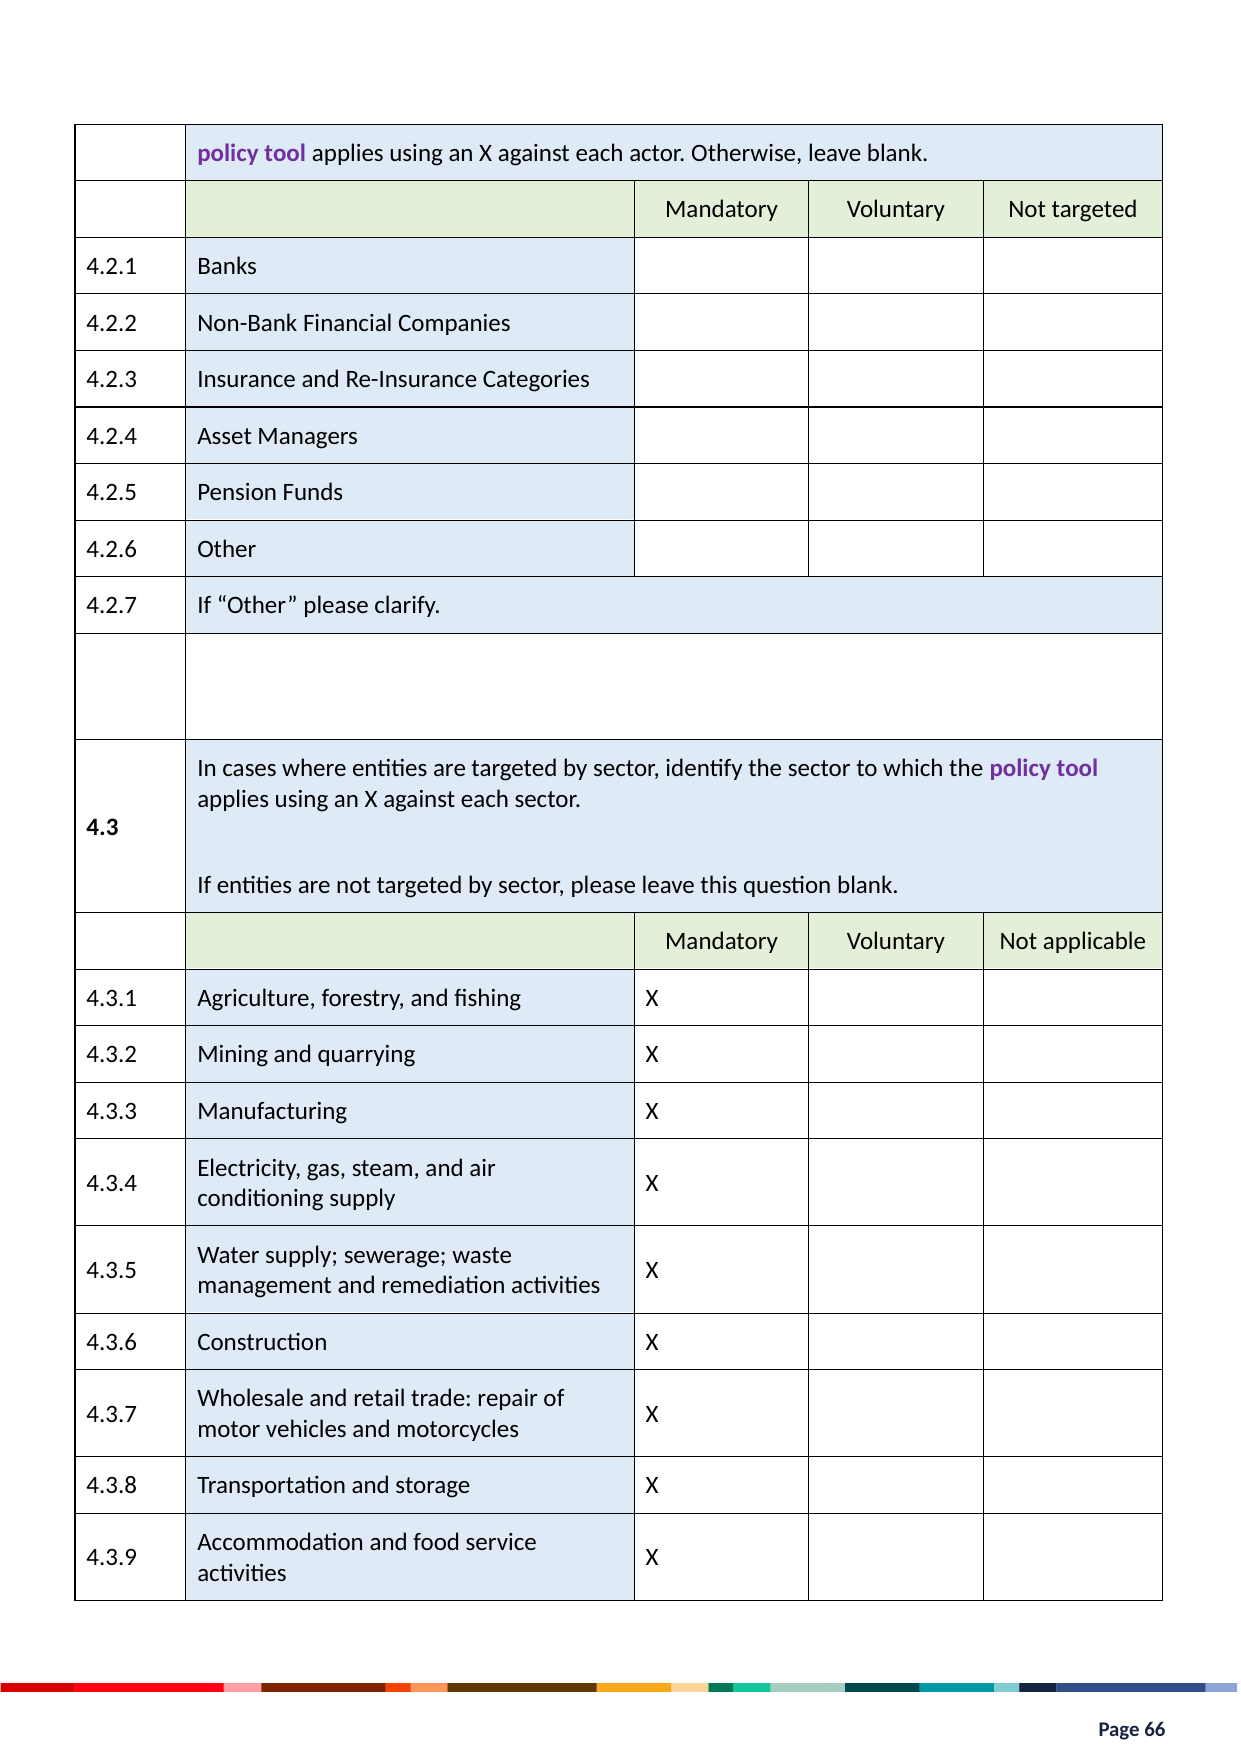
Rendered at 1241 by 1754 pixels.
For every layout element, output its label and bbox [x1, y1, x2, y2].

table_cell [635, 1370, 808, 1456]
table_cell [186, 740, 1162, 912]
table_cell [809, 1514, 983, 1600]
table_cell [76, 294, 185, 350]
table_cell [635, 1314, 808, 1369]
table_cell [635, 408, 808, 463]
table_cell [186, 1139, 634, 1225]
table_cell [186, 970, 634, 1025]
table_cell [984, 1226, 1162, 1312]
picture [0, 1683, 1236, 1692]
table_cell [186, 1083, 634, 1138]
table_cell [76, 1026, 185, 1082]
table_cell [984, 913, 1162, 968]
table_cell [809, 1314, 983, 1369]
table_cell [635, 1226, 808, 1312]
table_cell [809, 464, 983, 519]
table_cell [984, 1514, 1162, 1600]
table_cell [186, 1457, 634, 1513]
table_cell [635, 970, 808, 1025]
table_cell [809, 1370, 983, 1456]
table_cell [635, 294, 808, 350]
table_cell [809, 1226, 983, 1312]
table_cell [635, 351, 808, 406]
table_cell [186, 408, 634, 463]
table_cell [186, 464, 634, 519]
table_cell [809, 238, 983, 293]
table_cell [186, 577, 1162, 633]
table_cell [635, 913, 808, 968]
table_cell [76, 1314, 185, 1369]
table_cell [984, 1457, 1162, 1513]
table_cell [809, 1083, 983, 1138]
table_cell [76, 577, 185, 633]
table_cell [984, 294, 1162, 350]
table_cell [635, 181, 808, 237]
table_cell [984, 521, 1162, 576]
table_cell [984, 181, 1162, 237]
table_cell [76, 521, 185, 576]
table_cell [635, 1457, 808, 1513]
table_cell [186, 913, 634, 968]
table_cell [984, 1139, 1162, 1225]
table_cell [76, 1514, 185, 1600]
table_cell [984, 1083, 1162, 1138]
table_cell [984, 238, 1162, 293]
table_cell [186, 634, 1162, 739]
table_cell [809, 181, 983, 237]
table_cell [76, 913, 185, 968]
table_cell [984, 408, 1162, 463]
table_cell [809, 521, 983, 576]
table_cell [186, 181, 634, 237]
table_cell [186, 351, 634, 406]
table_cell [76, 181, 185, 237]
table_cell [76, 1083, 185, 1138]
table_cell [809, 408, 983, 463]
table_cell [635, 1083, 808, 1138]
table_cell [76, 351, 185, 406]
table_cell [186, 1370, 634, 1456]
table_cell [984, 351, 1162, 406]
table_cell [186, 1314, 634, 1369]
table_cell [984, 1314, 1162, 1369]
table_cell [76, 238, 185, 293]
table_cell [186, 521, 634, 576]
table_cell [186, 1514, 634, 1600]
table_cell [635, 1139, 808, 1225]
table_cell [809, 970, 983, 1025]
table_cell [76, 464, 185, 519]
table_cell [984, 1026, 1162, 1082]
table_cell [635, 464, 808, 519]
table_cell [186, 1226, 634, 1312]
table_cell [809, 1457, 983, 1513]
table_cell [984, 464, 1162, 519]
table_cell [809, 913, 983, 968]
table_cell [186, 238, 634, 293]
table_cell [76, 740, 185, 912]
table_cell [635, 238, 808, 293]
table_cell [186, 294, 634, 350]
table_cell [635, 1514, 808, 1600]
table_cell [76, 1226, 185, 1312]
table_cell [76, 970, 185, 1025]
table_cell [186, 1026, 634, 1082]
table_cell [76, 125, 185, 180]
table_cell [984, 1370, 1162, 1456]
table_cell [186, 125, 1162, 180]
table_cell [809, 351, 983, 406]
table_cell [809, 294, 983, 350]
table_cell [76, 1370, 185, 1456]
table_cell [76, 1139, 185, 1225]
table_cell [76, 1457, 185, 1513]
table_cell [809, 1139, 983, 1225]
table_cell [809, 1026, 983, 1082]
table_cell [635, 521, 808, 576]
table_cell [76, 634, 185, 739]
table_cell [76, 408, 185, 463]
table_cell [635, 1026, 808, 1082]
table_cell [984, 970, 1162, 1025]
